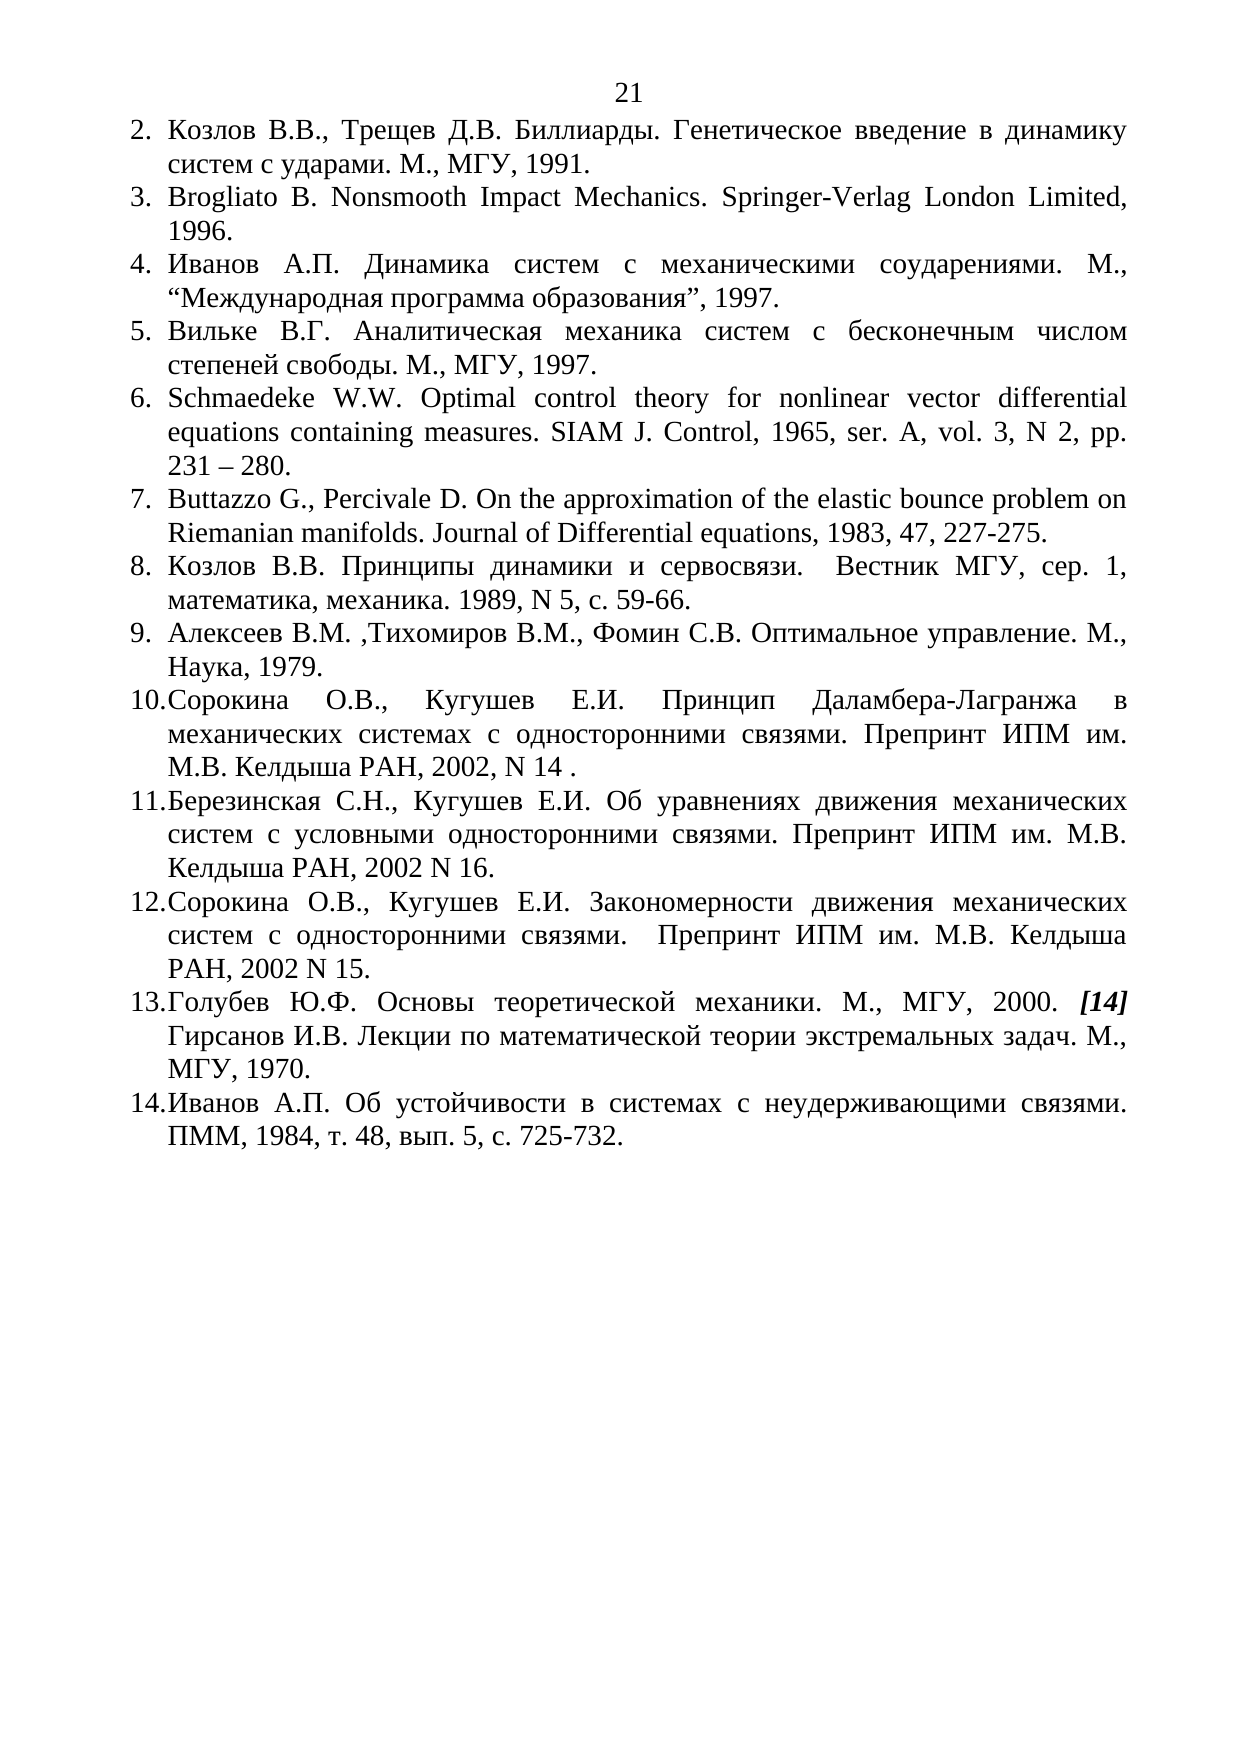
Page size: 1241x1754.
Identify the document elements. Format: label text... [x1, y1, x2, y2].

list Вильке В.Г. Аналитическая механика систем с бесконечным числом степеней свободы. М., МГУ, 1997. [130, 313, 1128, 381]
list Алексеев В.М. ,Тихомиров В.М., Фомин С.В. Оптимальное управление. М., Наука, 1979. [130, 615, 1128, 682]
list Козлов В.В., Трещев Д.В. Биллиарды. Генетическое введение в динамику систем с ударами. М., МГУ, 1991. [130, 112, 1128, 179]
list Голубев Ю.Ф. Основы теоретической механики. М., МГУ, 2000. [14] Гирсанов И.В. Лекции по математической теории экстремальных задач. М., МГУ, 1970. [130, 984, 1128, 1085]
list Иванов А.П. Об устойчивости в системах с неудерживающими связями. ПММ, 1984, т. 48, вып. 5, с. 725-732. [130, 1085, 1128, 1152]
list Schmaedeke W.W. Optimal control theory for nonlinear vector differential equations containing measures. SIAM J. Control, 1965, ser. A, vol. 3, N 2, pp. 231 – 280. [130, 381, 1128, 481]
list Иванов А.П. Динамика систем с механическими соударениями. М., “Международная программа образования”, 1997. [130, 246, 1128, 313]
list Березинская С.Н., Кугушев Е.И. Об уравнениях движения механических систем с условными односторонними связями. Препринт ИПМ им. М.В. Келдыша РАН, 2002 N 16. [130, 783, 1128, 884]
list Сорокина О.В., Кугушев Е.И. Закономерности движения механических систем с односторонними связями. Препринт ИПМ им. М.В. Келдыша РАН, 2002 N 15. [130, 884, 1128, 984]
list Сорокина О.В., Кугушев Е.И. Принцип Даламбера-Лагранжа в механических системах с односторонними связями. Препринт ИПМ им. М.В. Келдыша РАН, 2002, N 14 . [130, 682, 1128, 783]
list Козлов В.В. Принципы динамики и сервосвязи. Вестник МГУ, сер. 1, математика, механика. 1989, N 5, с. 59-66. [130, 548, 1128, 615]
list Brogliato B. Nonsmooth Impact Mechanics. Springer-Verlag London Limited, 1996. [130, 179, 1128, 246]
list Buttazzo G., Percivale D. On the approximation of the elastic bounce problem on Riemanian manifolds. Journal of Differential equations, 1983, 47, 227-275. [130, 481, 1128, 548]
